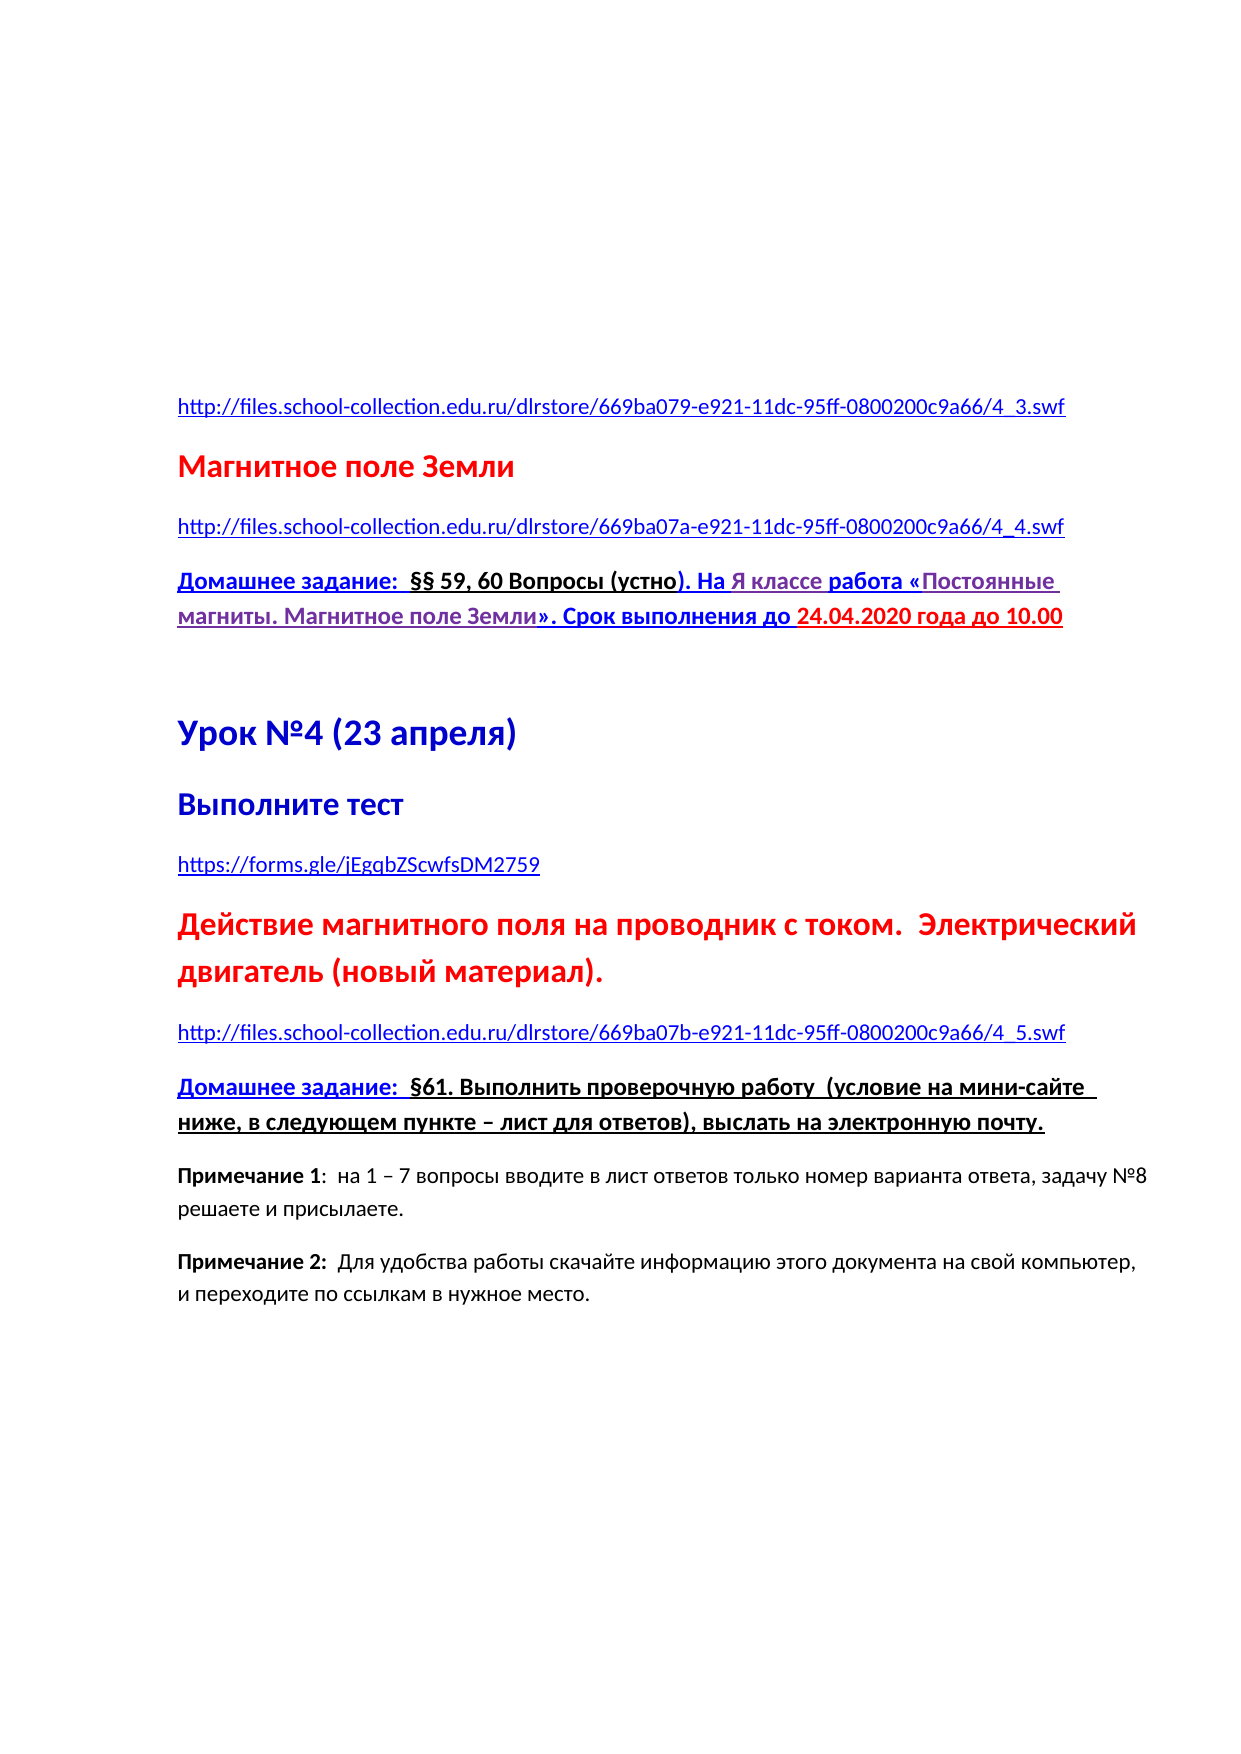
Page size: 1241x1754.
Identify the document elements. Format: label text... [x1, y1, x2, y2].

text Действие магнитного поля на проводник с током. Электрический двигатель (новый материал). [177, 903, 1152, 991]
text http://files.school-collection.edu.ru/dlrstore/669ba079-e921-11dc-95ff-0800200c9a66/4_3.swf [177, 392, 1152, 420]
text Выполните тест [177, 783, 1152, 823]
text Домашнее задание: §61. Выполнить проверочную работу (условие на мини-сайте ниже, в следующем пункте – лист для ответов), выслать на электронную почту. [177, 1071, 1152, 1136]
text Примечание 1: на 1 – 7 вопросы вводите в лист ответов только номер варианта ответа, задачу №8 решаете и присылаете. [177, 1162, 1152, 1222]
text Магнитное поле Земли [177, 445, 1152, 486]
text Примечание 2: Для удобства работы скачайте информацию этого документа на свой компьютер, и переходите по ссылкам в нужное место. [177, 1247, 1152, 1307]
text http://files.school-collection.edu.ru/dlrstore/669ba07b-e921-11dc-95ff-0800200c9a66/4_5.swf [177, 1018, 1152, 1046]
text https://forms.gle/jEgqbZScwfsDM2759 [177, 850, 1152, 878]
text Урок №4 (23 апреля) [177, 709, 1152, 755]
text http://files.school-collection.edu.ru/dlrstore/669ba07a-e921-11dc-95ff-0800200c9a66/4_4.swf [177, 512, 1152, 540]
text Домашнее задание: §§ 59, 60 Вопросы (устно). На Я классе работа «Постоянные магниты. Магнитное поле Земли». Срок выполнения до 24.04.2020 года до 10.00 [177, 565, 1152, 631]
